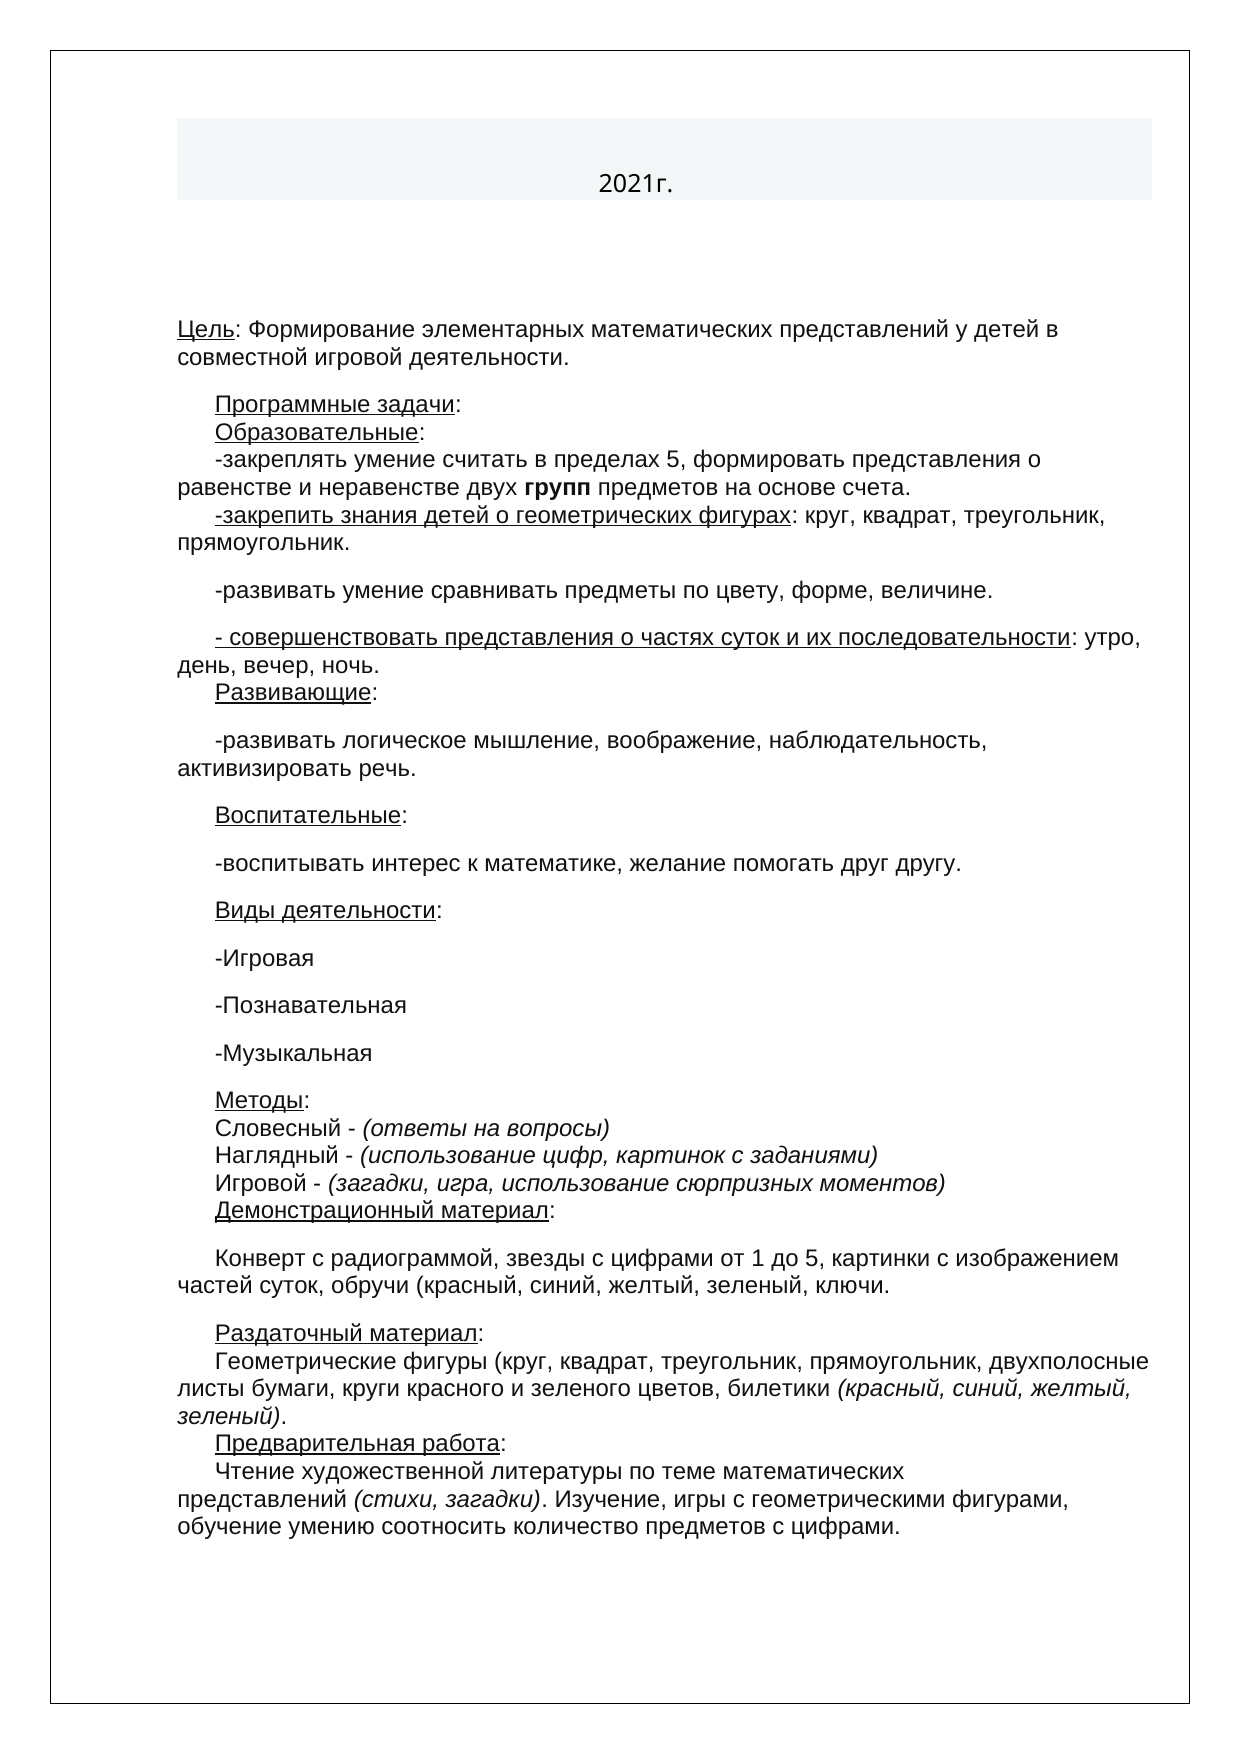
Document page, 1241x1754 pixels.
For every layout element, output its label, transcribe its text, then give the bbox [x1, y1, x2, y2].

text 2021г. [177, 166, 1152, 200]
text Наглядный - (использование цифр, картинок с заданиями) [177, 1141, 1152, 1169]
text Геометрические фигуры (круг, квадрат, треугольник, прямоугольник, двухполосные листы бумаги, круги красного и зеленого цветов, билетики (красный, синий, желтый, зеленый). [177, 1347, 1152, 1429]
text -воспитывать интерес к математике, желание помогать друг другу. [177, 848, 1152, 876]
text - совершенствовать представления о частях суток и их последовательности: утро, день, вечер, ночь. [177, 623, 1152, 678]
text -развивать умение сравнивать предметы по цвету, форме, величине. [177, 576, 1152, 603]
text -закрепить знания детей о геометрических фигурах: круг, квадрат, треугольник, прямоугольник. [177, 501, 1152, 556]
text Образовательные: [177, 418, 1152, 445]
text Предварительная работа: [177, 1429, 1152, 1457]
text Демонстрационный материал: [177, 1196, 1152, 1224]
text Виды деятельности: [177, 896, 1152, 923]
text -Познавательная [177, 991, 1152, 1018]
text -закреплять умение считать в пределах 5, формировать представления о равенстве и неравенстве двух групп предметов на основе счета. [177, 445, 1152, 501]
text Цель: Формирование элементарных математических представлений у детей в совместной игровой деятельности. [177, 315, 1152, 370]
text Словесный - (ответы на вопросы) [177, 1113, 1152, 1141]
text -Музыкальная [177, 1038, 1152, 1066]
text Методы: [177, 1086, 1152, 1113]
text Конверт с радиограммой, звезды с цифрами от 1 до 5, картинки с изображением частей суток, обручи (красный, синий, желтый, зеленый, ключи. [177, 1244, 1152, 1299]
text Игровой - (загадки, игра, использование сюрпризных моментов) [177, 1169, 1152, 1196]
text Программные задачи: [177, 390, 1152, 418]
text Чтение художественной литературы по теме математических представлений (стихи, загадки). Изучение, игры с геометрическими фигурами, обучение умению соотносить количество предметов с цифрами. [177, 1457, 1152, 1540]
text -развивать логическое мышление, воображение, наблюдательность, активизировать речь. [177, 726, 1152, 781]
text Развивающие: [177, 678, 1152, 706]
text Воспитательные: [177, 801, 1152, 828]
text Раздаточный материал: [177, 1319, 1152, 1347]
text -Игровая [177, 943, 1152, 971]
